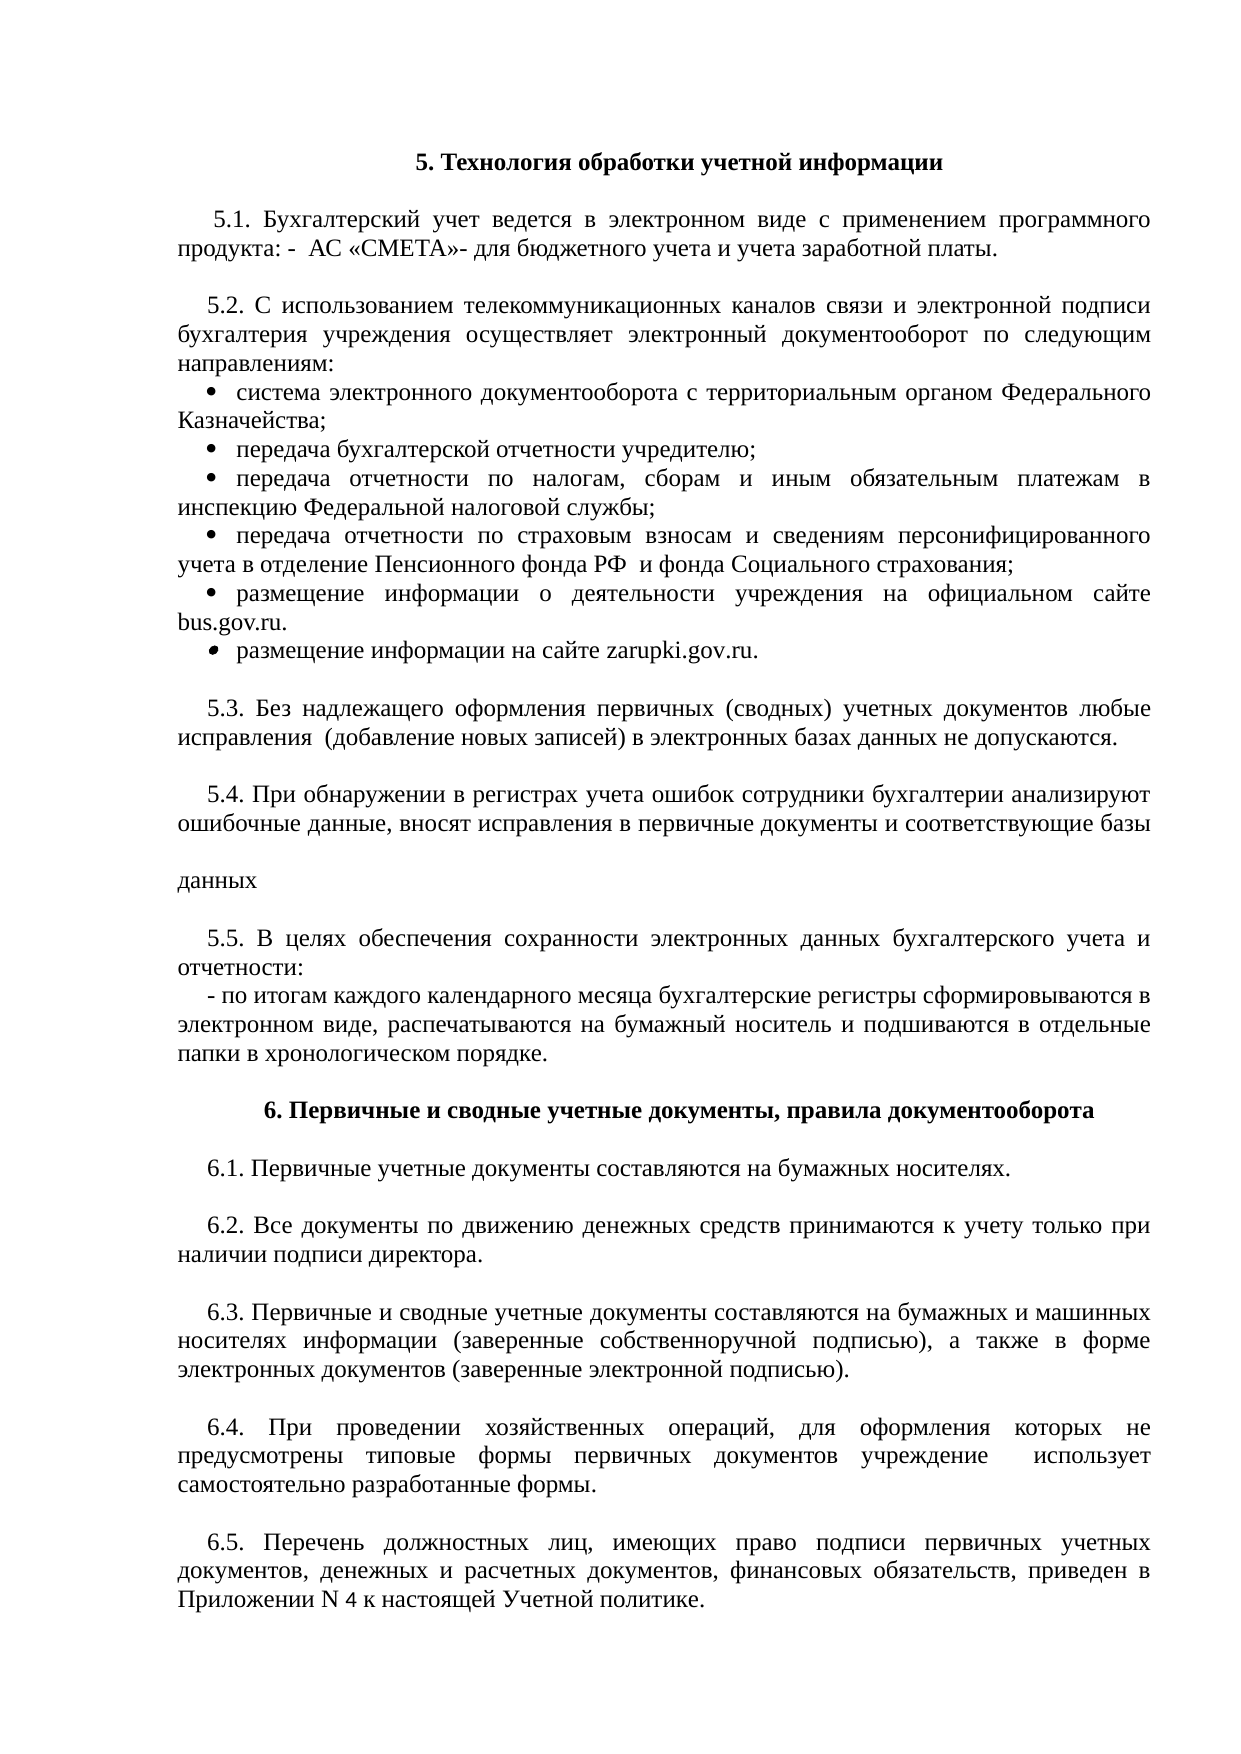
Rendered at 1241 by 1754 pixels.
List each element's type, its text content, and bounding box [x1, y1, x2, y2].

list размещение информации на сайте zarupki.gov.ru. [177, 636, 1152, 664]
text 5.2. С использованием телекоммуникационных каналов связи и электронной подписи бухгалтерия учреждения осуществляет электронный документооборот по следующим направлениям: [177, 291, 1152, 377]
list передача отчетности по налогам, сборам и иным обязательным платежам в инспекцию Федеральной налоговой службы; [177, 463, 1152, 521]
list передача отчетности по страховым взносам и сведениям персонифицированного учета в отделение Пенсионного фонда РФ и фонда Социального страхования; [177, 521, 1152, 578]
list система электронного документооборота с территориальным органом Федерального Казначейства; [177, 377, 1152, 434]
text - по итогам каждого календарного месяца бухгалтерские регистры сформировываются в электронном виде, распечатываются на бумажный носитель и подшиваются в отдельные папки в хронологическом порядке. [177, 981, 1152, 1067]
text 5. Технология обработки учетной информации [177, 147, 1152, 176]
list размещение информации о деятельности учреждения на официальном сайте bus.gov.ru. [177, 578, 1152, 636]
text 6.4. При проведении хозяйственных операций, для оформления которых не предусмотрены типовые формы первичных документов учреждение использует самостоятельно разработанные формы. [177, 1412, 1152, 1498]
text 6.5. Перечень должностных лиц, имеющих право подписи первичных учетных документов, денежных и расчетных документов, финансовых обязательств, приведен в Приложении N 4 к настоящей Учетной политике. [177, 1527, 1152, 1613]
text 6.1. Первичные учетные документы составляются на бумажных носителях. [177, 1153, 1152, 1182]
text 6. Первичные и сводные учетные документы, правила документооборота [177, 1096, 1152, 1124]
list передача бухгалтерской отчетности учредителю; [207, 434, 1152, 463]
text 6.3. Первичные и сводные учетные документы составляются на бумажных и машинных носителях информации (заверенные собственноручной подписью), а также в форме электронных документов (заверенные электронной подписью). [177, 1297, 1152, 1383]
text 5.1. Бухгалтерский учет ведется в электронном виде с применением программного продукта: - АС «СМЕТА»- для бюджетного учета и учета заработной платы. [177, 204, 1152, 262]
text 5.5. В целях обеспечения сохранности электронных данных бухгалтерского учета и отчетности: [177, 923, 1152, 981]
text 5.3. Без надлежащего оформления первичных (сводных) учетных документов любые исправления (добавление новых записей) в электронных базах данных не допускаются. [177, 693, 1152, 751]
text 5.4. При обнаружении в регистрах учета ошибок сотрудники бухгалтерии анализируют ошибочные данные, вносят исправления в первичные документы и соответствующие базы данных [177, 779, 1152, 894]
text 6.2. Все документы по движению денежных средств принимаются к учету только при наличии подписи директора. [177, 1211, 1152, 1268]
